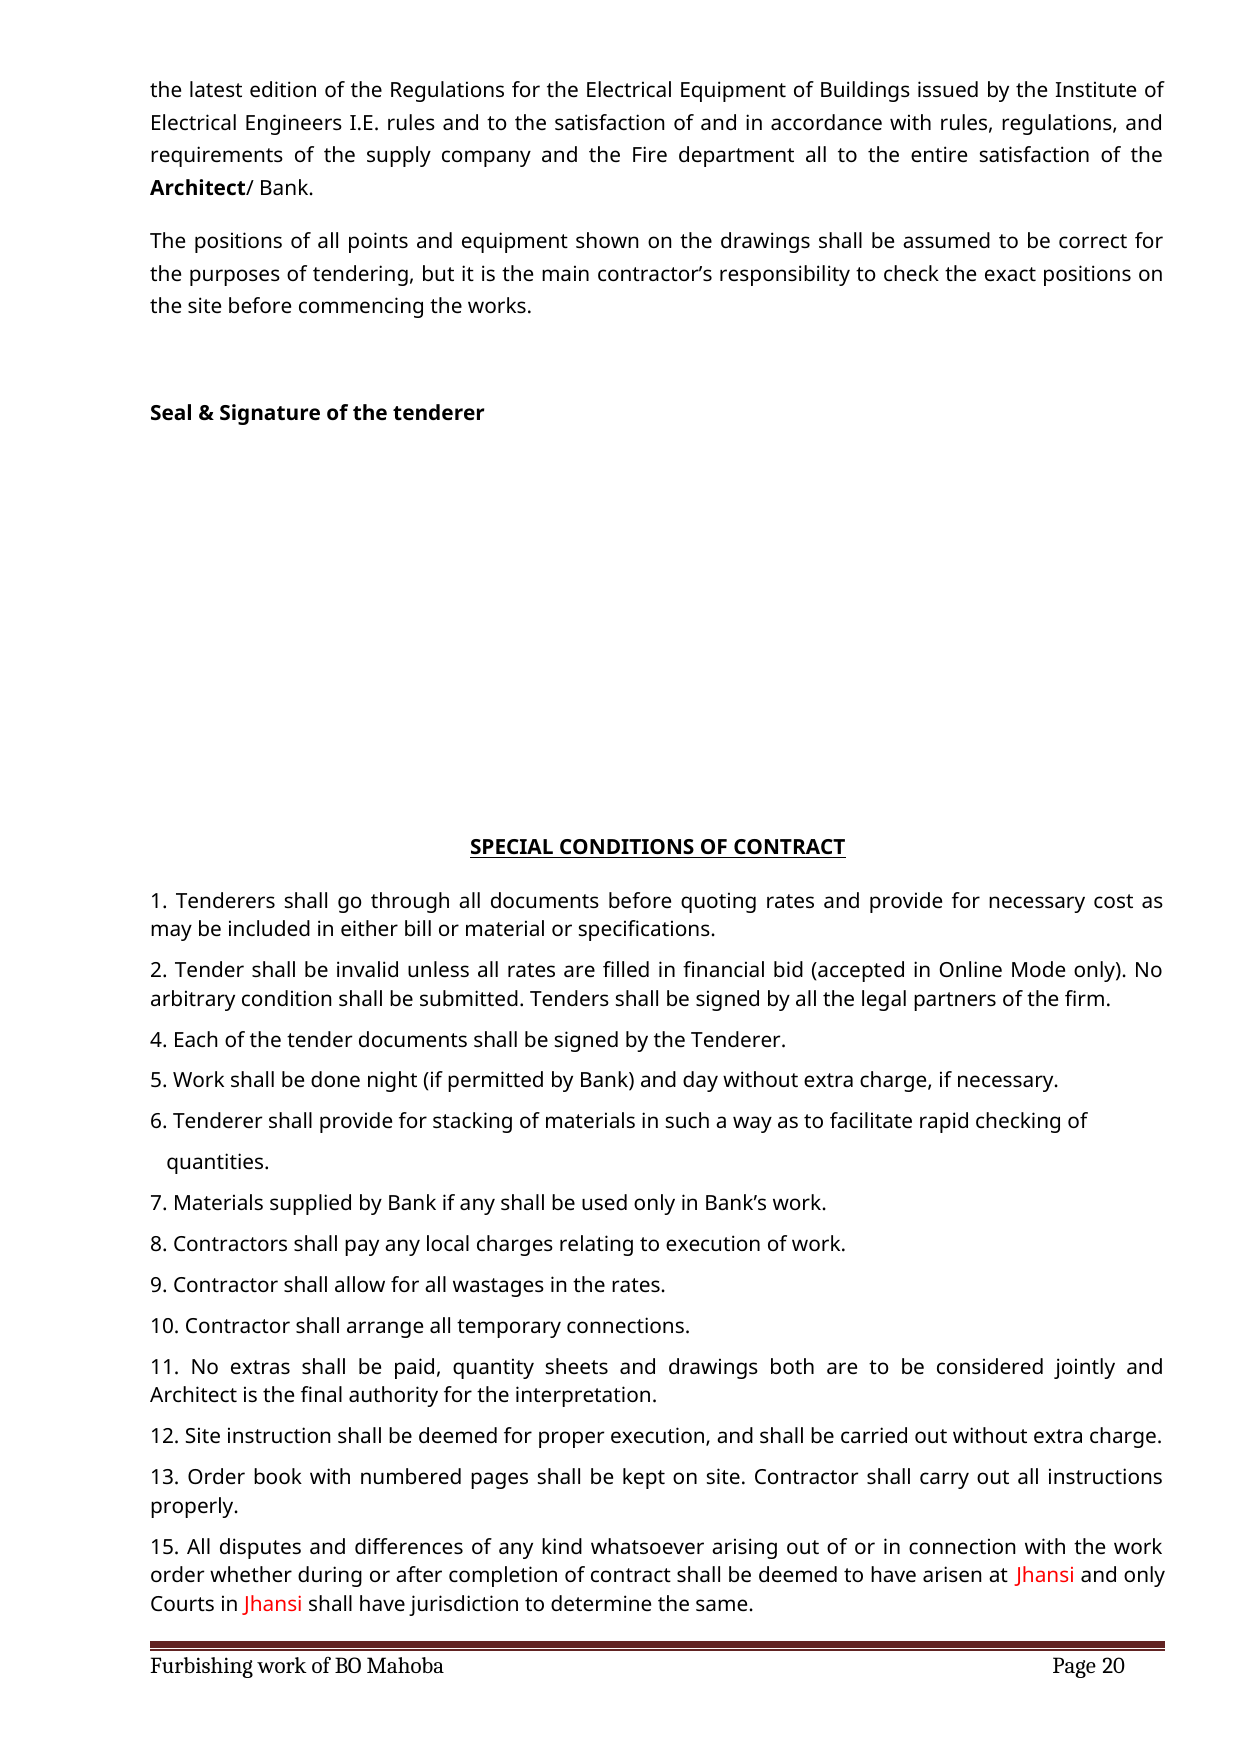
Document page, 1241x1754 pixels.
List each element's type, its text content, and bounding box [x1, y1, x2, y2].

text Seal & Signature of the tenderer [150, 398, 1165, 427]
text 4. Each of the tender documents shall be signed by the Tenderer. [150, 1025, 1165, 1053]
text 9. Contractor shall allow for all wastages in the rates. [150, 1270, 1165, 1299]
text SPECIAL CONDITIONS OF CONTRACT [150, 832, 1165, 861]
text 5. Work shall be done night (if permitted by Bank) and day without extra charge, if necessary. [150, 1066, 1165, 1094]
text 12. Site instruction shall be deemed for proper execution, and shall be carried out without extra charge. [150, 1422, 1165, 1450]
text The positions of all points and equipment shown on the drawings shall be assumed to be correct for the purposes of tendering, but it is the main contractor’s responsibility to check the exact positions on the site before commencing the works. [150, 226, 1165, 320]
text 8. Contractors shall pay any local charges relating to execution of work. [150, 1229, 1165, 1258]
text 1. Tenderers shall go through all documents before quoting rates and provide for necessary cost as may be included in either bill or material or specifications. [150, 886, 1165, 943]
text quantities. [150, 1147, 1165, 1176]
text 10. Contractor shall arrange all temporary connections. [150, 1311, 1165, 1340]
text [150, 75, 1165, 201]
text 15. All disputes and differences of any kind whatsoever arising out of or in connection with the work order whether during or after completion of contract shall be deemed to have arisen at Jhansi and only Courts in Jhansi shall have jurisdiction to determine the same. [150, 1532, 1165, 1617]
text 2. Tender shall be invalid unless all rates are filled in financial bid (accepted in Online Mode only). No arbitrary condition shall be submitted. Tenders shall be signed by all the legal partners of the firm. [150, 955, 1165, 1012]
text 7. Materials supplied by Bank if any shall be used only in Bank’s work. [150, 1188, 1165, 1217]
text 13. Order book with numbered pages shall be kept on site. Contractor shall carry out all instructions properly. [150, 1462, 1165, 1519]
text 11. No extras shall be paid, quantity sheets and drawings both are to be considered jointly and Architect is the final authority for the interpretation. [150, 1352, 1165, 1409]
text 6. Tenderer shall provide for stacking of materials in such a way as to facilitate rapid checking of [150, 1107, 1165, 1135]
